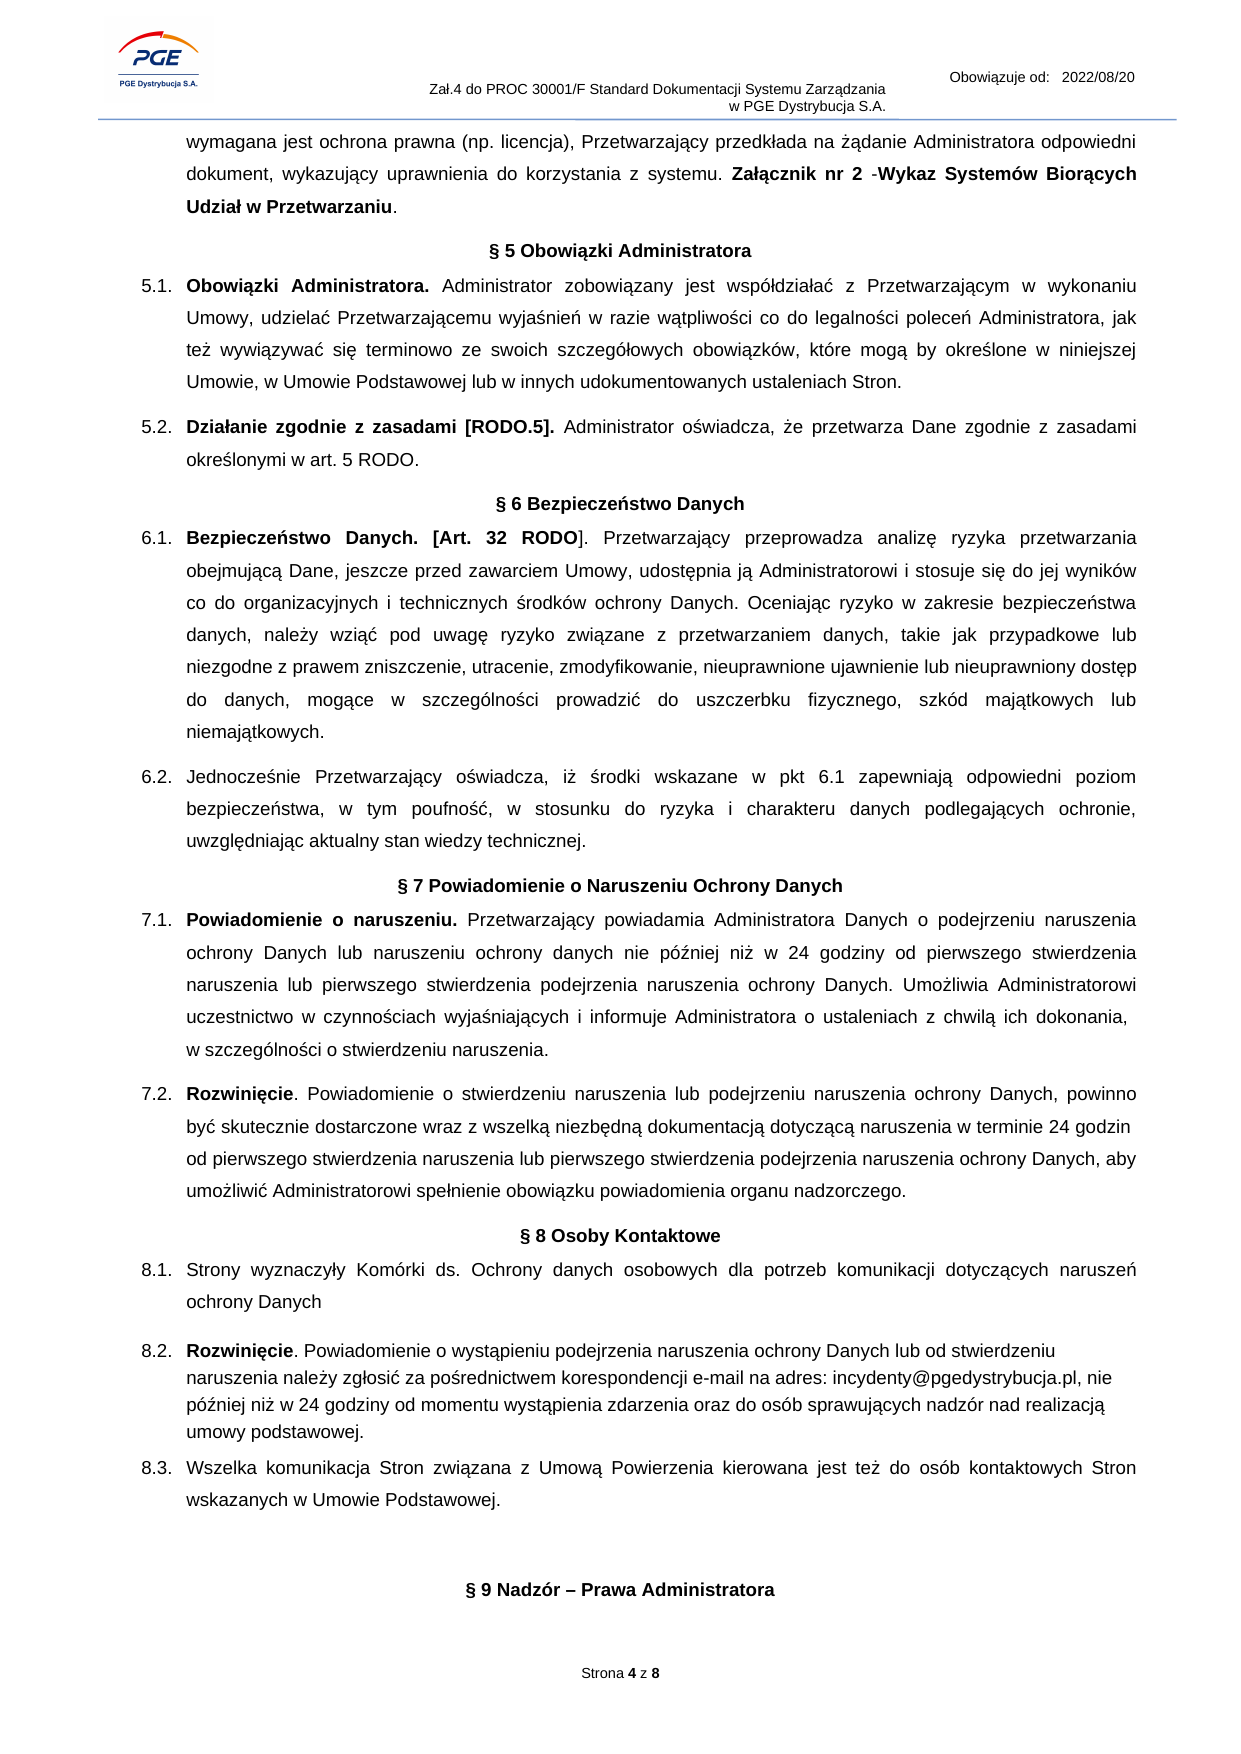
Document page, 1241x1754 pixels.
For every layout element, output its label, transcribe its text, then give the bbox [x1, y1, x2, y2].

text § 8 Osoby Kontaktowe [103, 1225, 1137, 1246]
text § 6 Bezpieczeństwo Danych [103, 493, 1137, 515]
list Działanie zgodnie z zasadami [RODO.5]. Administrator oświadcza, że przetwarza Dane zgodnie z zasadami określonymi w art. 5 RODO. [141, 416, 1137, 470]
list Powiadomienie o naruszeniu. Przetwarzający powiadamia Administratora Danych o podejrzeniu naruszenia ochrony Danych lub naruszeniu ochrony danych nie później niż w 24 godziny od pierwszego stwierdzenia naruszenia lub pierwszego stwierdzenia podejrzenia naruszenia ochrony Danych. Umożliwia Administratorowi uczestnictwo w czynnościach wyjaśniających i informuje Administratora o ustaleniach z chwilą ich dokonania, w szczególności o stwierdzeniu naruszenia. [141, 909, 1137, 1060]
list Obowiązki Administratora. Administrator zobowiązany jest współdziałać z Przetwarzającym w wykonaniu Umowy, udzielać Przetwarzającemu wyjaśnień w razie wątpliwości co do legalności poleceń Administratora, jak też wywiązywać się terminowo ze swoich szczegółowych obowiązków, które mogą by określone w niniejszej Umowie, w Umowie Podstawowej lub w innych udokumentowanych ustaleniach Stron. [141, 274, 1137, 393]
list Wszelka komunikacja Stron związana z Umową Powierzenia kierowana jest też do osób kontaktowych Stron wskazanych w Umowie Podstawowej. [141, 1457, 1137, 1511]
list Rozwinięcie. Powiadomienie o wystąpieniu podejrzenia naruszenia ochrony Danych lub od stwierdzeniu naruszenia należy zgłosić za pośrednictwem korespondencji e-mail na adres: incydenty@pgedystrybucja.pl, nie później niż w 24 godziny od momentu wystąpienia zdarzenia oraz do osób sprawujących nadzór nad realizacją umowy podstawowej. [141, 1336, 1137, 1444]
list Jednocześnie Przetwarzający oświadcza, iż środki wskazane w pkt 6.1 zapewniają odpowiedni poziom bezpieczeństwa, w tym poufność, w stosunku do ryzyka i charakteru danych podlegających ochronie, uwzględniając aktualny stan wiedzy technicznej. [141, 766, 1137, 852]
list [141, 131, 1137, 217]
text § 9 Nadzór – Prawa Administratora [103, 1579, 1137, 1600]
text § 5 Obowiązki Administratora [103, 240, 1137, 262]
list Rozwinięcie. Powiadomienie o stwierdzeniu naruszenia lub podejrzeniu naruszenia ochrony Danych, powinno być skutecznie dostarczone wraz z wszelką niezbędną dokumentacją dotyczącą naruszenia w terminie 24 godzin od pierwszego stwierdzenia naruszenia lub pierwszego stwierdzenia podejrzenia naruszenia ochrony Danych, aby umożliwić Administratorowi spełnienie obowiązku powiadomienia organu nadzorczego. [141, 1083, 1137, 1202]
list Bezpieczeństwo Danych. [Art. 32 RODO]. Przetwarzający przeprowadza analizę ryzyka przetwarzania obejmującą Dane, jeszcze przed zawarciem Umowy, udostępnia ją Administratorowi i stosuje się do jej wyników co do organizacyjnych i technicznych środków ochrony Danych. Oceniając ryzyko w zakresie bezpieczeństwa danych, należy wziąć pod uwagę ryzyko związane z przetwarzaniem danych, takie jak przypadkowe lub niezgodne z prawem zniszczenie, utracenie, zmodyfikowanie, nieuprawnione ujawnienie lub nieuprawniony dostęp do danych, mogące w szczególności prowadzić do uszczerbku fizycznego, szkód majątkowych lub niemajątkowych. [141, 527, 1137, 742]
text § 7 Powiadomienie o Naruszeniu Ochrony Danych [103, 875, 1137, 897]
list Strony wyznaczyły Komórki ds. Ochrony danych osobowych dla potrzeb komunikacji dotyczących naruszeń ochrony Danych [141, 1259, 1137, 1313]
picture [103, 16, 214, 103]
